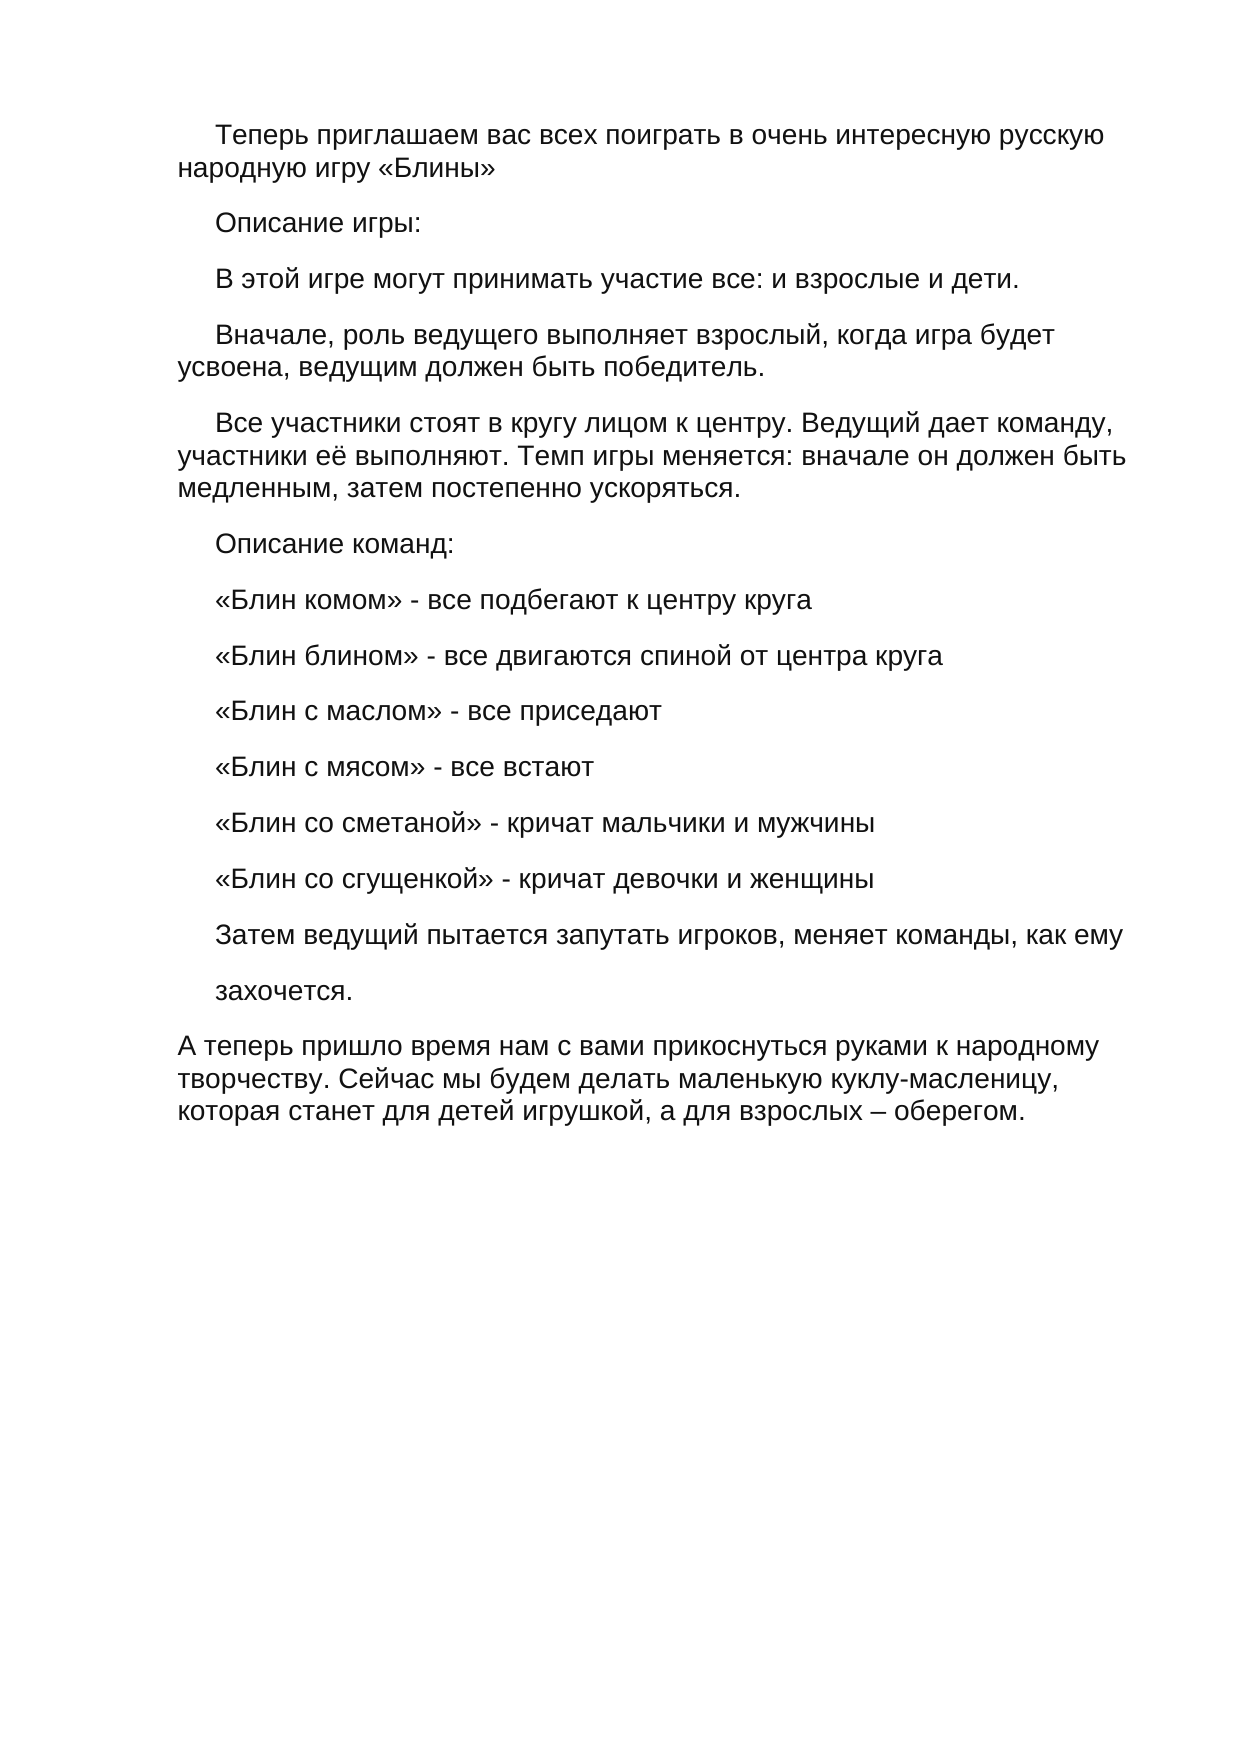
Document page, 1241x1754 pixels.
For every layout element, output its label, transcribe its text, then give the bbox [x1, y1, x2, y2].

text захочется. [177, 973, 1152, 1006]
text Все участники стоят в кругу лицом к центру. Ведущий дает команду, участники её выполняют. Темп игры меняется: вначале он должен быть медленным, затем постепенно ускоряться. [177, 406, 1152, 503]
text «Блин с мясом» - все встают [177, 750, 1152, 783]
text Теперь приглашаем вас всех поиграть в очень интересную русскую народную игру «Блины» [177, 118, 1152, 183]
text Затем ведущий пытается запутать игроков, меняет команды, как ему [177, 918, 1152, 950]
text А теперь пришло время нам с вами прикоснуться руками к народному творчеству. Сейчас мы будем делать маленькую куклу-масленицу, которая станет для детей игрушкой, а для взрослых – оберегом. [177, 1029, 1152, 1127]
text «Блин комом» - все подбегают к центру круга [177, 583, 1152, 615]
text «Блин с маслом» - все приседают [177, 694, 1152, 727]
text Описание игры: [177, 206, 1152, 239]
text «Блин со сгущенкой» - кричат девочки и женщины [177, 862, 1152, 894]
text Вначале, роль ведущего выполняет взрослый, когда игра будет усвоена, ведущим должен быть победитель. [177, 318, 1152, 383]
text Описание команд: [177, 527, 1152, 559]
text В этой игре могут принимать участие все: и взрослые и дети. [177, 262, 1152, 294]
text «Блин со сметаной» - кричат мальчики и мужчины [177, 806, 1152, 838]
text «Блин блином» - все двигаются спиной от центра круга [177, 638, 1152, 671]
